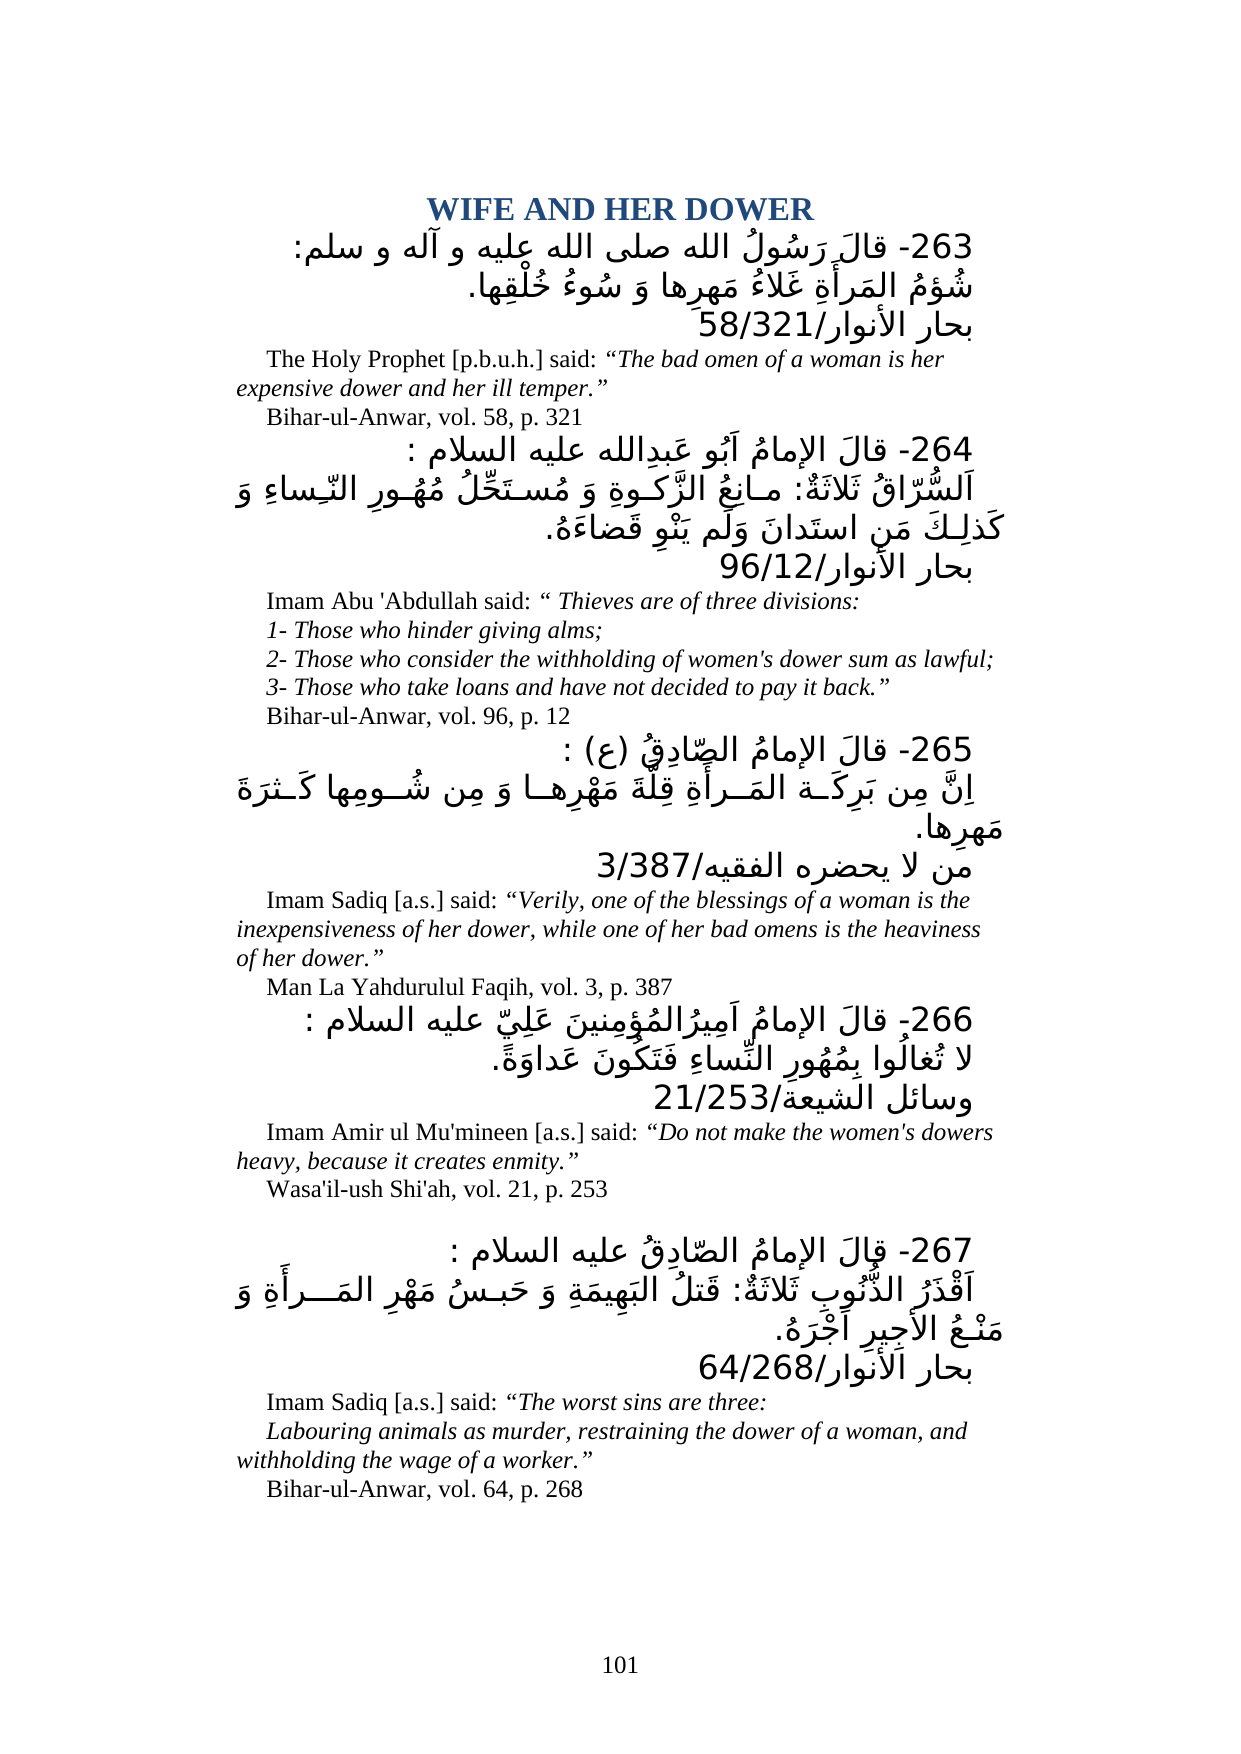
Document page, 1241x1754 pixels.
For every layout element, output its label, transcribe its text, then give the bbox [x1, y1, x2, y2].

text بحار الأنوار/96/12 [236, 547, 1004, 586]
text 1- Those who hinder giving alms; [236, 615, 1004, 644]
text 265- قالَ الإمامُ الصّادِقُ (ع) : [236, 730, 1004, 769]
text بحار الأنوار/64/268 [236, 1348, 1004, 1387]
text 266- قالَ الإمامُ اَمِيرُالمُؤمِنينَ عَلِيّ عليه السلام : [236, 1000, 1004, 1039]
text 267- قالَ الإمامُ الصّادِقُ عليه السلام : [236, 1232, 1004, 1271]
text اَلسُّرّاقُ ثَلاثَةٌ: مانِعُ الزَّكوةِ وَ مُستَحِّلُ مُهُورِ النّـِساءِ وَ كَذلِـكَ مَنِ استَدانَ وَلَم يَنْوِ قَضاءَهُ. [236, 470, 1004, 547]
text اَقْذَرُ الذُّنُوبِ ثَلاثَةٌ: قَتلُ البَهِيمَةِ وَ حَبـسُ مَهْرِ المَـرأَةِ وَ مَنْـعُ الأجِيرِ اَجْرَهُ. [236, 1271, 1004, 1348]
subtitle WIFE AND HER DOWER [236, 190, 1004, 228]
text Labouring animals as murder, restraining the dower of a woman, and withholding the wage of a worker.” [236, 1416, 1004, 1474]
text 2- Those who consider the withholding of women's dower sum as lawful; [236, 644, 1004, 672]
text لا تُغالُوا بِمُهُورِ النِّساءِ فَتَكُونَ عَداوَةً. [236, 1039, 1004, 1078]
text Imam Sadiq [a.s.] said: “Verily, one of the blessings of a woman is the inexpensiveness of her dower, while one of her bad omens is the heaviness of her dower.” [236, 885, 1004, 972]
text Imam Amir ul Mu'mineen [a.s.] said: “Do not make the women's dowers heavy, because it creates enmity.” [236, 1117, 1004, 1174]
text وسائل الشيعة/21/253 [236, 1078, 1004, 1117]
text شُؤمُ المَرأَةِ غَلاءُ مَهرِها وَ سُوءُ خُلْقِها. [236, 267, 1004, 306]
text Bihar-ul-Anwar, vol. 64, p. 268 [236, 1474, 1004, 1502]
text Bihar-ul-Anwar, vol. 96, p. 12 [236, 701, 1004, 730]
text The Holy Prophet [p.b.u.h.] said: “The bad omen of a woman is her expensive dower and her ill temper.” [236, 344, 1004, 402]
text 264- قالَ الإمامُ اَبُو عَبدِالله عليه السلام : [236, 431, 1004, 470]
text Wasa'il-ush Shi'ah, vol. 21, p. 253 [236, 1174, 1004, 1203]
text بحار الأنوار/58/321 [236, 306, 1004, 344]
text 263- قالَ رَسُولُ الله صلی الله عليه و آله و سلم: [236, 228, 1004, 267]
text من لا يحضره الفقيه/3/387 [236, 847, 1004, 885]
text Imam Sadiq [a.s.] said: “The worst sins are three: [236, 1387, 1004, 1416]
text Bihar-ul-Anwar, vol. 58, p. 321 [236, 402, 1004, 431]
text Imam Abu 'Abdullah said: “ Thieves are of three divisions: [236, 586, 1004, 615]
text 3- Those who take loans and have not decided to pay it back.” [236, 672, 1004, 701]
text اِنَّ مِن بَرِكَة المَرأَةِ قِلَّةَ مَهْرِها وَ مِن شُومِها كَثرَةَ مَهرِها. [236, 769, 1004, 847]
text Man La Yahdurulul Faqih, vol. 3, p. 387 [236, 972, 1004, 1000]
